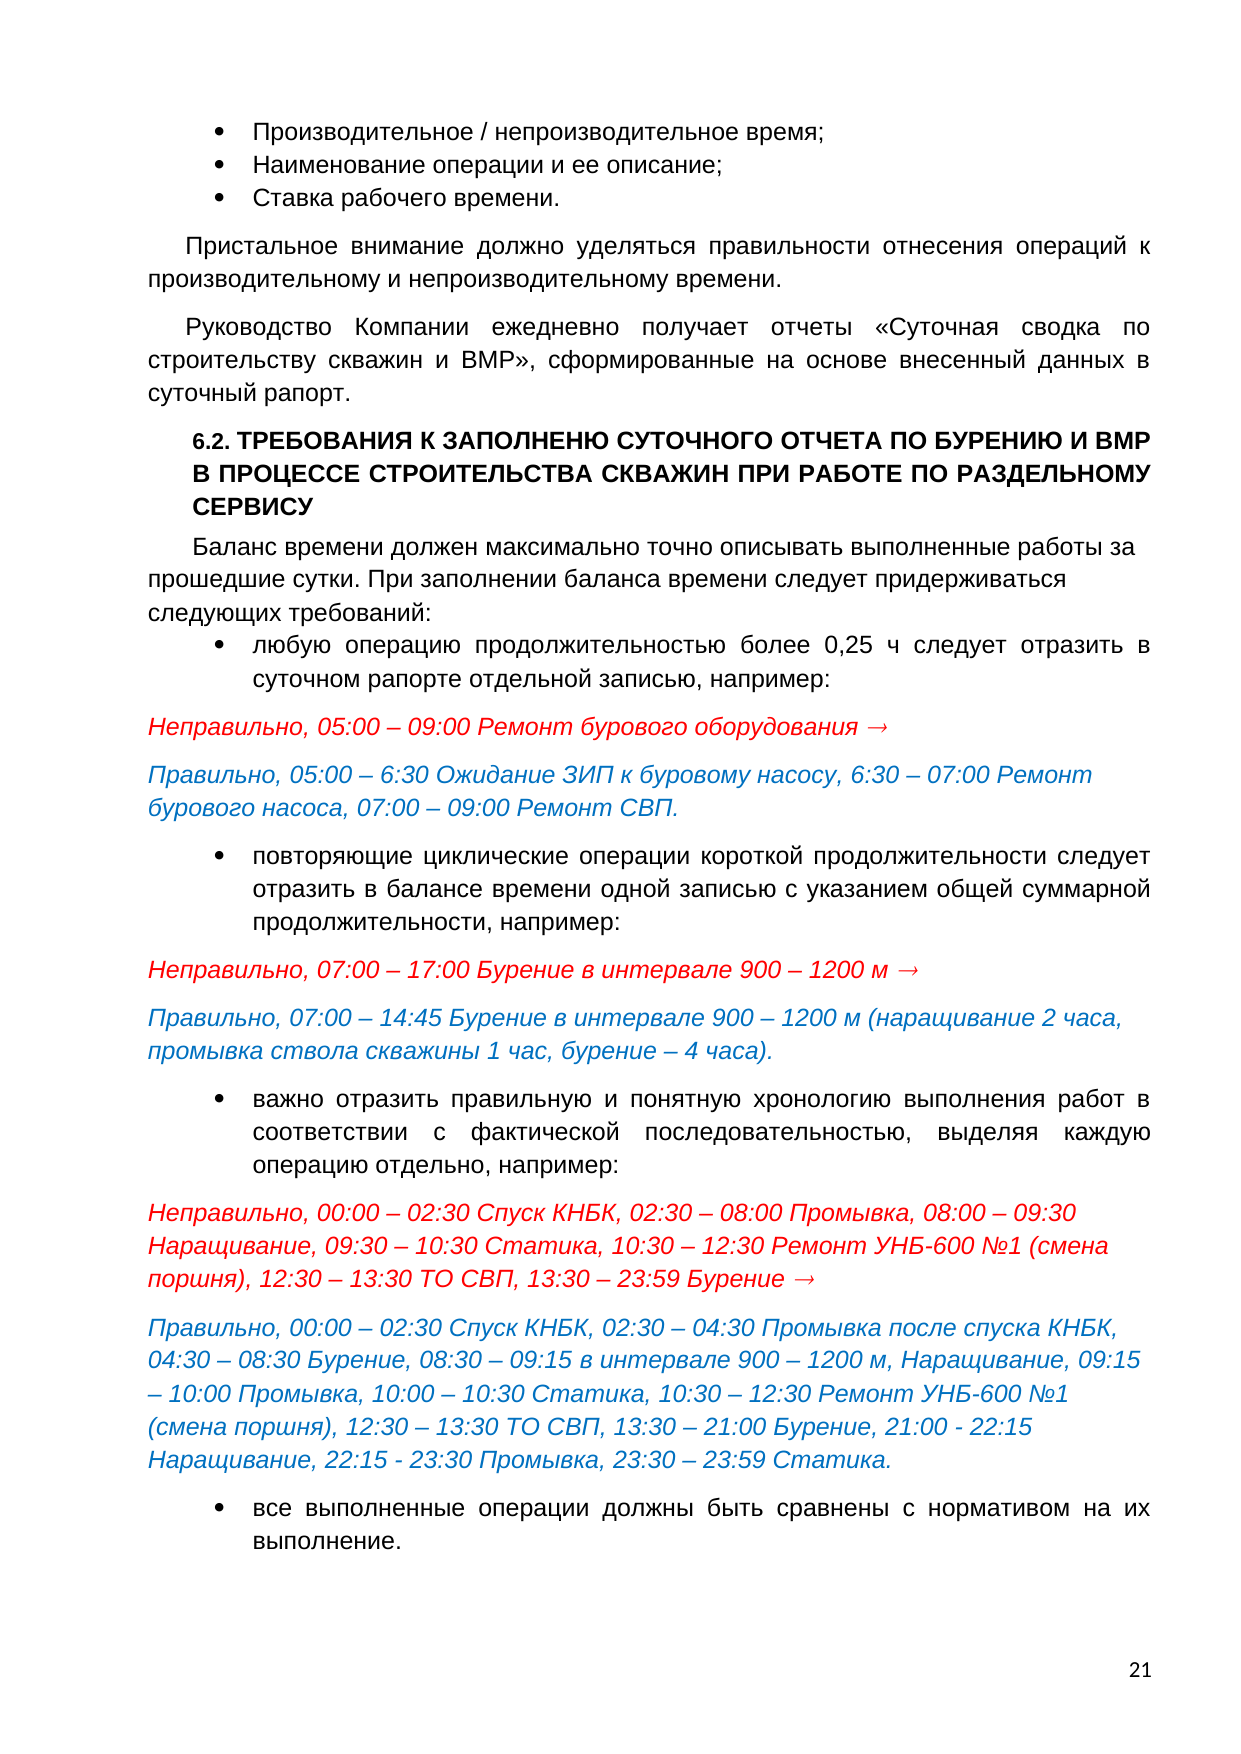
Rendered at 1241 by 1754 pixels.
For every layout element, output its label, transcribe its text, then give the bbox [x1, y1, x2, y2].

list повторяющие циклические операции короткой продолжительности следует отразить в балансе времени одной записью с указанием общей суммарной продолжительности, например: [215, 841, 1152, 936]
text Пристальное внимание должно уделяться правильности отнесения операций к производительному и непроизводительному времени. [148, 231, 1152, 293]
text Баланс времени должен максимально точно описывать выполненные работы за прошедшие сутки. При заполнении баланса времени следует придерживаться следующих требований: [148, 531, 1152, 626]
text Руководство Компании ежедневно получает отчеты «Суточная сводка по строительству скважин и ВМР», сформированные на основе внесенный данных в суточный рапорт. [148, 312, 1152, 407]
text Правильно, 07:00 – 14:45 Бурение в интервале 900 – 1200 м (наращивание 2 часа, промывка ствола скважины 1 час, бурение – 4 часа). [148, 1003, 1152, 1065]
list Наименование операции и ее описание; [215, 150, 1152, 179]
list ТРЕБОВАНИЯ К ЗАПОЛНЕНЮ СУТОЧНОГО ОТЧЕТА ПО БУРЕНИЮ И ВМР В ПРОЦЕССЕ СТРОИТЕЛЬСТВА СКВАЖИН ПРИ РАБОТЕ ПО РАЗДЕЛЬНОМУ СЕРВИСУ [192, 426, 1152, 521]
list все выполненные операции должны быть сравнены с нормативом на их выполнение. [215, 1493, 1152, 1554]
list Производительное / непроизводительное время; [215, 117, 1152, 146]
text Неправильно, 05:00 – 09:00 Ремонт бурового оборудования [148, 712, 1152, 741]
text Правильно, 00:00 – 02:30 Спуск КНБК, 02:30 – 04:30 Промывка после спуска КНБК, 04:30 – 08:30 Бурение, 08:30 – 09:15 в интервале 900 – 1200 м, Наращивание, 09:15 – 10:00 Промывка, 10:00 – 10:30 Статика, 10:30 – 12:30 Ремонт УНБ-600 №1 (смена поршня), 12:30 – 13:30 ТО СВП, 13:30 – 21:00 Бурение, 21:00 - 22:15 Наращивание, 22:15 - 23:30 Промывка, 23:30 – 23:59 Статика. [148, 1312, 1152, 1473]
text Неправильно, 00:00 – 02:30 Спуск КНБК, 02:30 – 08:00 Промывка, 08:00 – 09:30 Наращивание, 09:30 – 10:30 Статика, 10:30 – 12:30 Ремонт УНБ-600 №1 (смена поршня), 12:30 – 13:30 ТО СВП, 13:30 – 23:59 Бурение [148, 1198, 1152, 1293]
text Неправильно, 07:00 – 17:00 Бурение в интервале 900 – 1200 м [148, 955, 1152, 984]
list важно отразить правильную и понятную хронологию выполнения работ в соответствии с фактической последовательностью, выделяя каждую операцию отдельно, например: [215, 1084, 1152, 1179]
text Правильно, 05:00 – 6:30 Ожидание ЗИП к буровому насосу, 6:30 – 07:00 Ремонт бурового насоса, 07:00 – 09:00 Ремонт СВП. [148, 760, 1152, 822]
list любую операцию продолжительностью более 0,25 ч следует отразить в суточном рапорте отдельной записью, например: [215, 631, 1152, 692]
list Ставка рабочего времени. [215, 183, 1152, 212]
